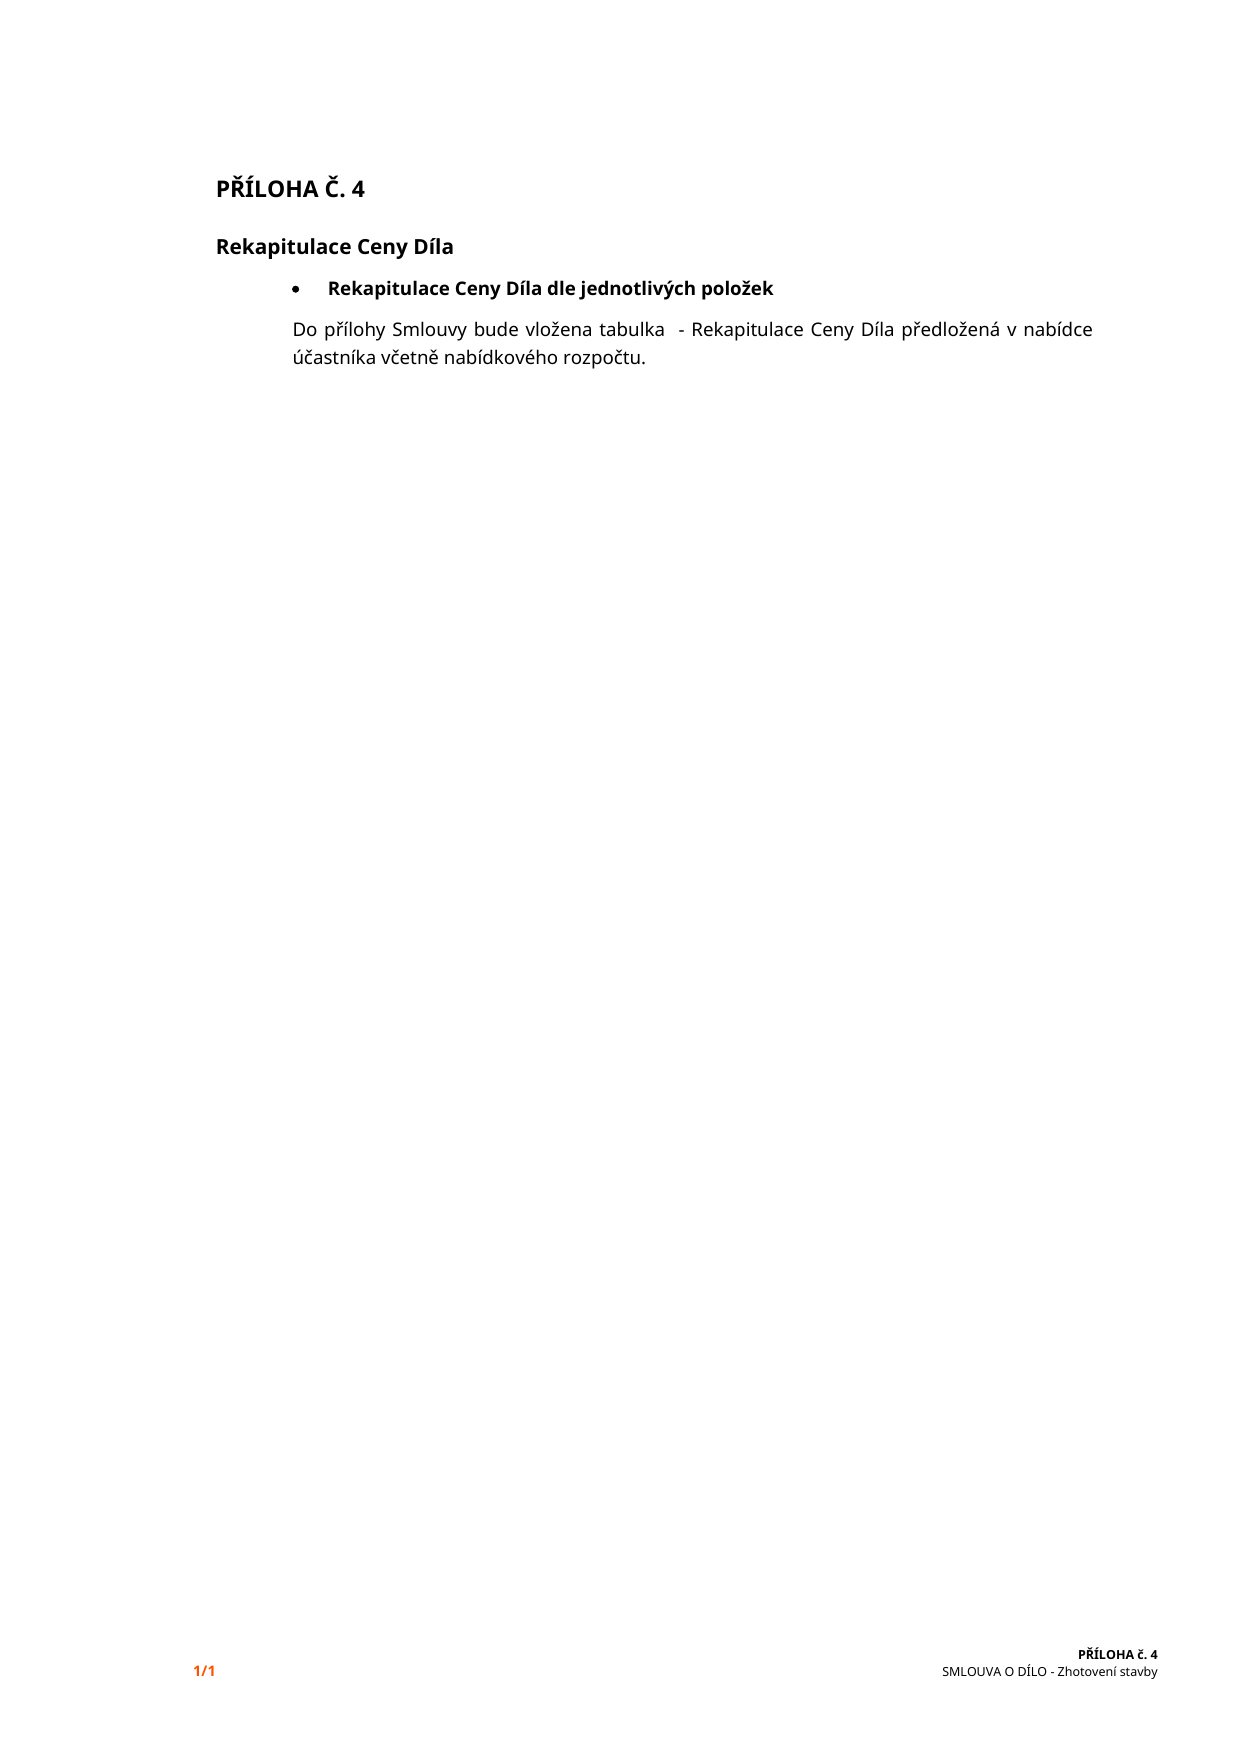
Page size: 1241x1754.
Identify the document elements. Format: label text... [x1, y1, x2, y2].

text Rekapitulace Ceny Díla dle jednotlivých položek [292, 276, 1093, 301]
text Do přílohy Smlouvy bude vložena tabulka - Rekapitulace Ceny Díla předložená v nabídce účastníka včetně nabídkového rozpočtu. [292, 316, 1093, 370]
text Rekapitulace Ceny Díla [216, 232, 1093, 260]
text Příloha č. 4 [216, 172, 1093, 204]
